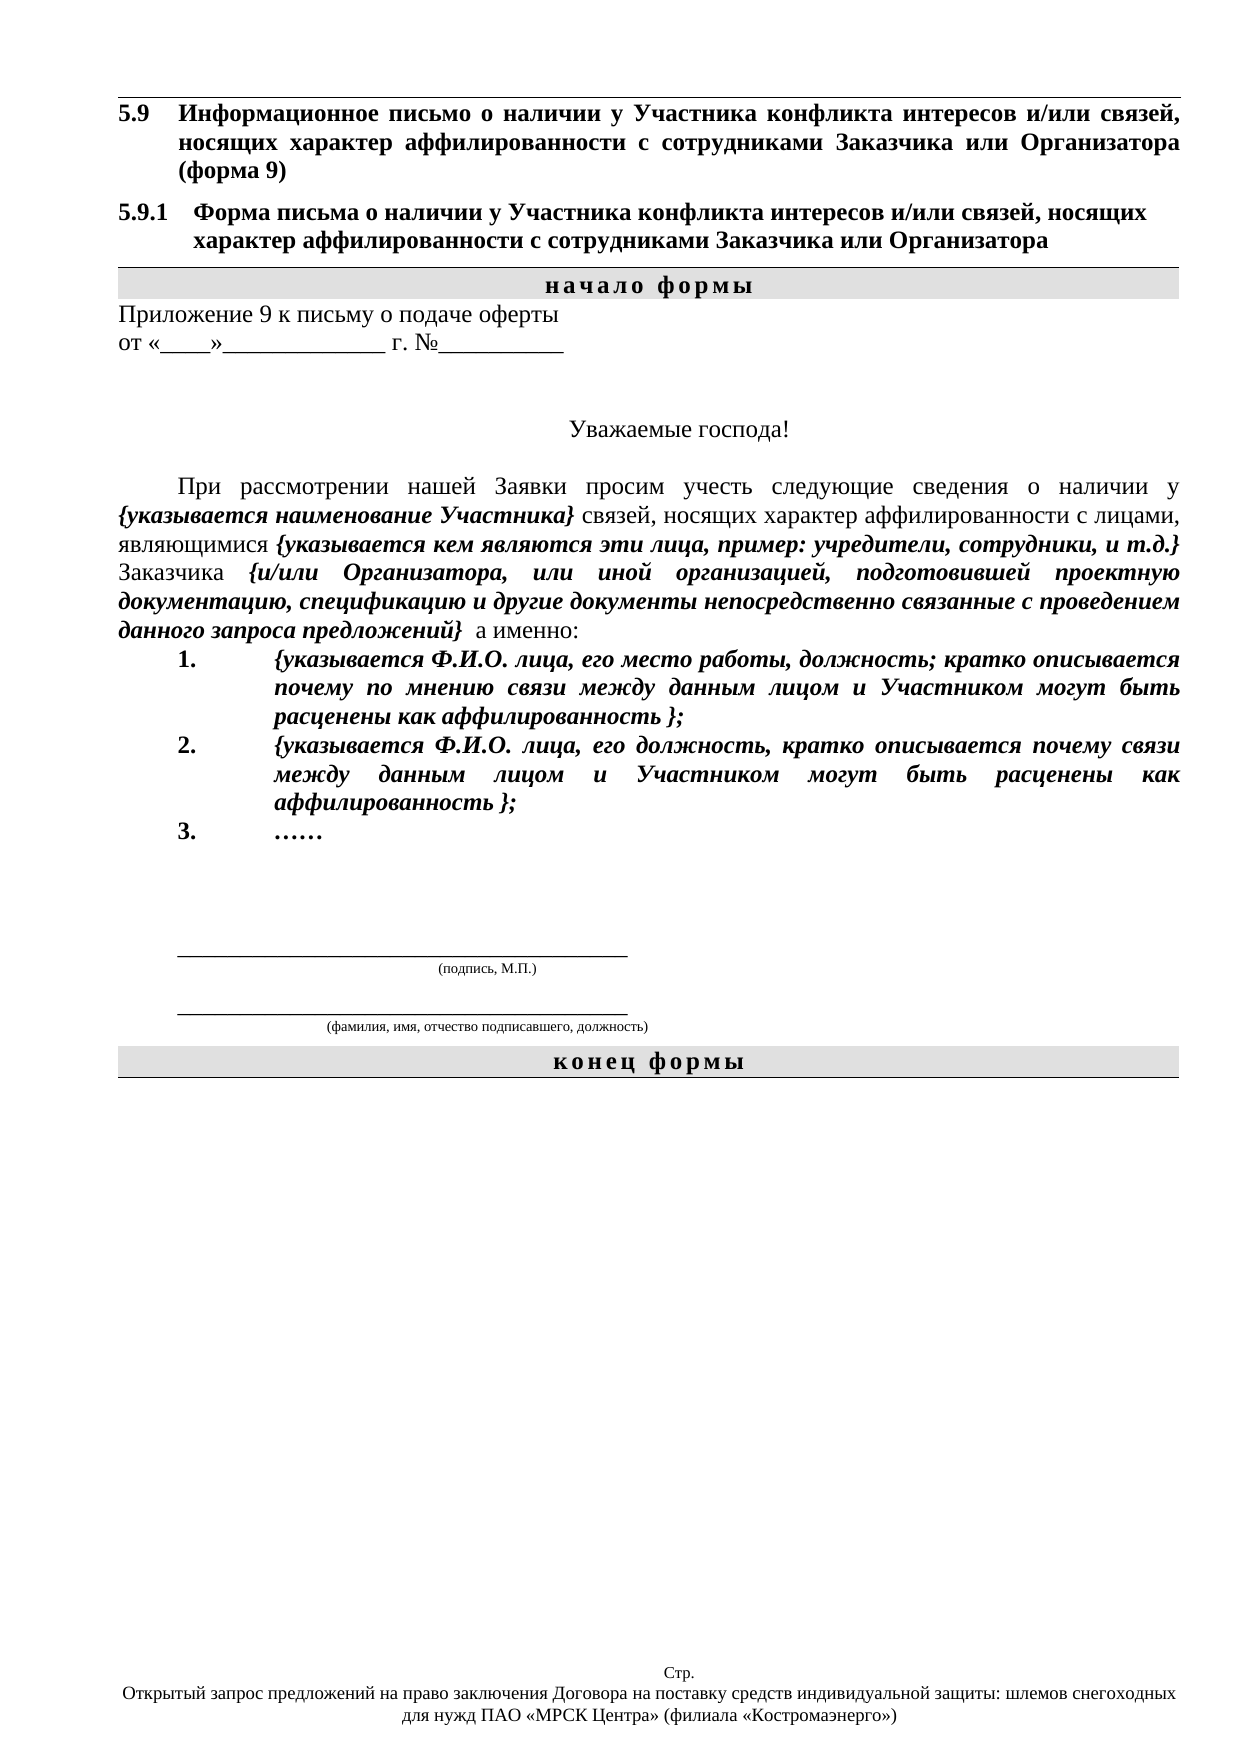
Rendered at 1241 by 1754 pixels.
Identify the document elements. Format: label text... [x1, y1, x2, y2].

subtitle Форма письма о наличии у Участника конфликта интересов и/или связей, носящих характер аффилированности с сотрудниками Заказчика или Организатора [118, 197, 1181, 254]
text ____________________________________ [118, 989, 1181, 1017]
text Приложение 9 к письму о подаче оферты от «____»_____________ г. №__________ [118, 299, 1181, 356]
text Уважаемые господа! [118, 414, 1181, 442]
text (подпись, М.П.) [118, 960, 797, 989]
list {указывается Ф.И.О. лица, его должность, кратко описывается почему связи между данным лицом и Участником могут быть расценены как аффилированность }; [177, 730, 1181, 816]
text конец формы [118, 1046, 1179, 1077]
list {указывается Ф.И.О. лица, его место работы, должность; кратко описывается почему по мнению связи между данным лицом и Участником могут быть расценены как аффилированность }; [177, 644, 1181, 730]
list …… [177, 816, 1181, 845]
subtitle Информационное письмо о наличии у Участника конфликта интересов и/или связей, носящих характер аффилированности с сотрудниками Заказчика или Организатора (форма 9) [118, 98, 1181, 184]
text начало формы [118, 268, 1179, 299]
text (фамилия, имя, отчество подписавшего, должность) [118, 1017, 797, 1046]
text При рассмотрении нашей Заявки просим учесть следующие сведения о наличии у {указывается наименование Участника} связей, носящих характер аффилированности с лицами, являющимися {указывается кем являются эти лица, пример: учредители, сотрудники, и т.д.} Заказчика {и/или Организатора, или иной организацией, подготовившей проектную документацию, спецификацию и другие документы непосредственно связанные с проведением данного запроса предложений} а именно: [118, 471, 1181, 644]
text ____________________________________ [118, 931, 1181, 960]
